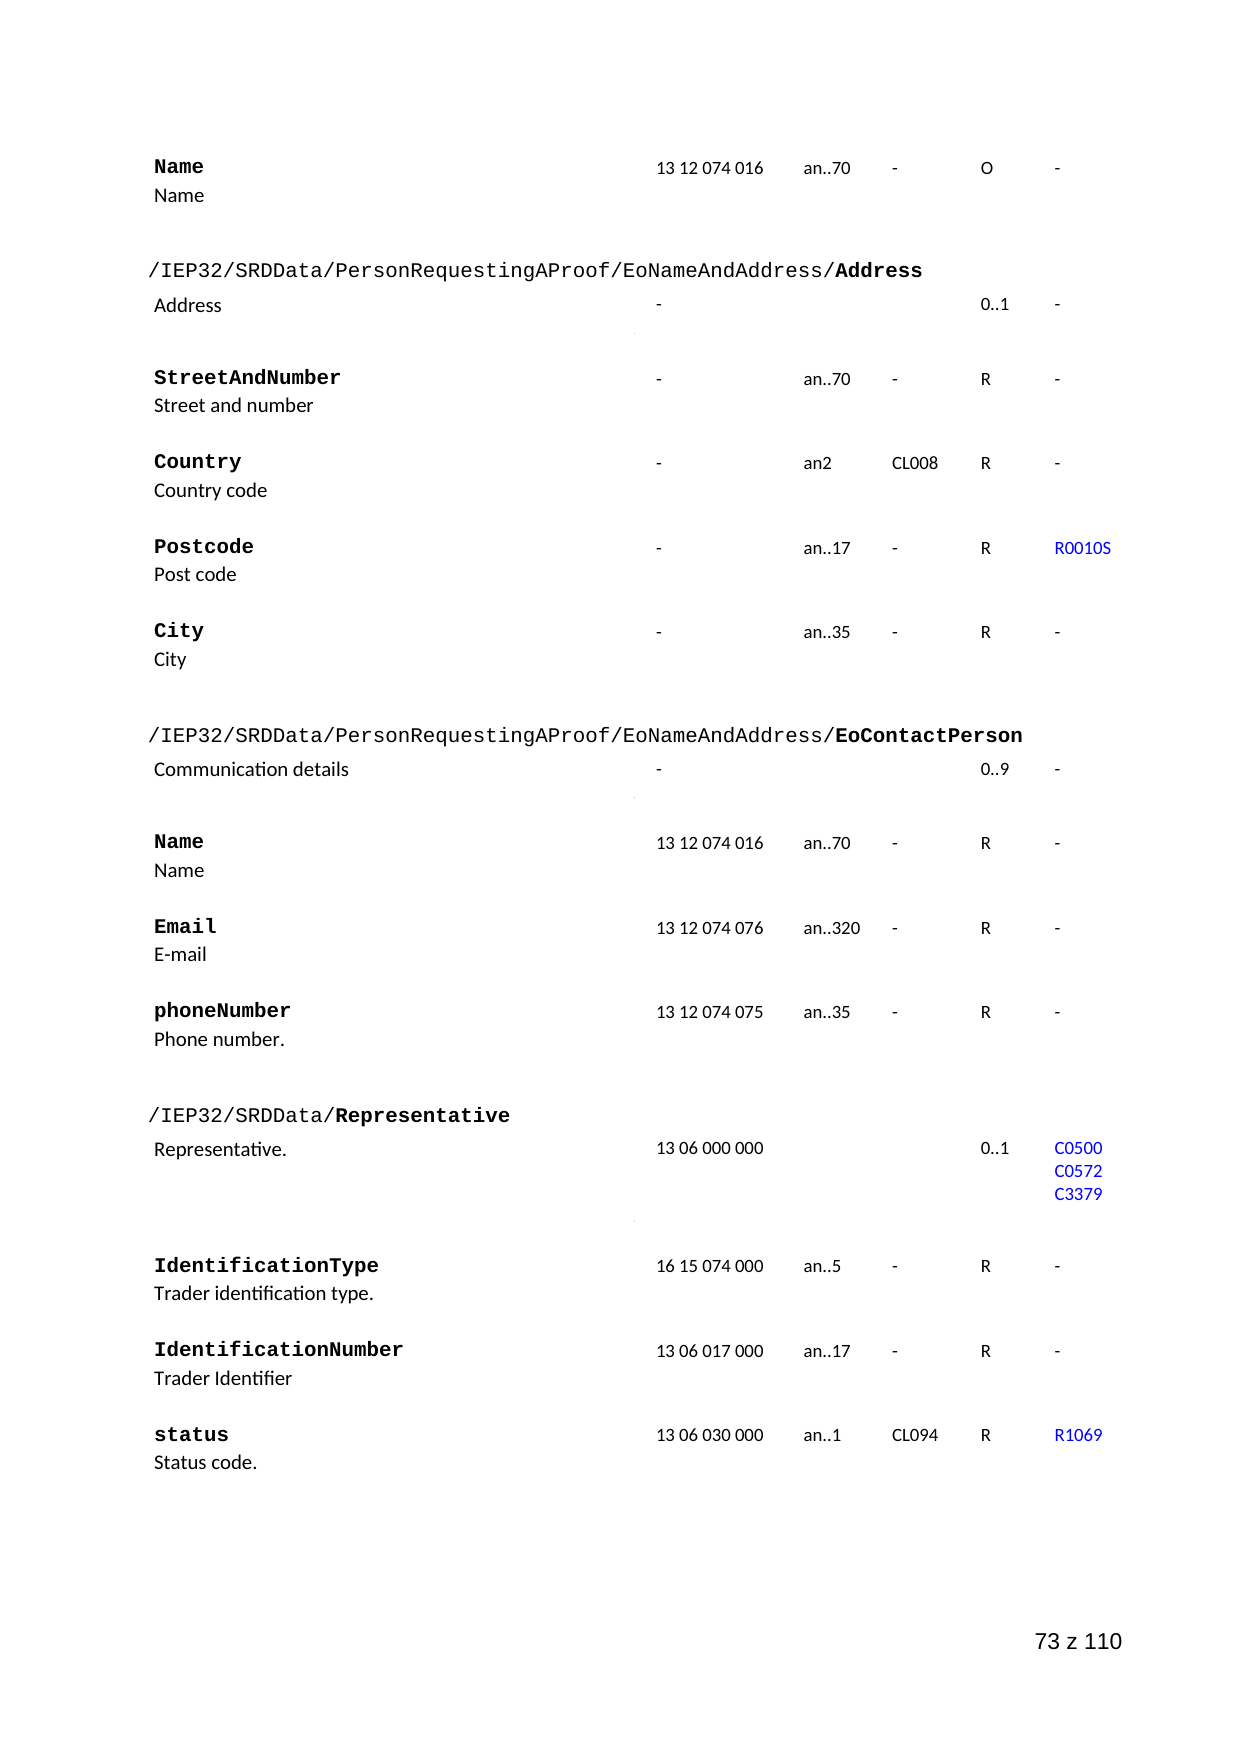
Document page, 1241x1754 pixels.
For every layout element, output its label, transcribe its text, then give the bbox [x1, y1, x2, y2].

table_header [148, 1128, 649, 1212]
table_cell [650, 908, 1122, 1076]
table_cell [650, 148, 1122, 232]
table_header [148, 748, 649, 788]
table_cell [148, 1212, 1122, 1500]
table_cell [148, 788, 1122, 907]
text /IEP32/SRDData/Representative [148, 1104, 1122, 1128]
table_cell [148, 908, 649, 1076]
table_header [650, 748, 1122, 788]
text /IEP32/SRDData/PersonRequestingAProof/EoNameAndAddress/EoContactPerson [148, 725, 1122, 748]
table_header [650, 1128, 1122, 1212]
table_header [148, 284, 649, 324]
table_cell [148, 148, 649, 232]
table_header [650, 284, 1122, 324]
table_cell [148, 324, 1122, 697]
text /IEP32/SRDData/PersonRequestingAProof/EoNameAndAddress/Address [148, 260, 1122, 284]
